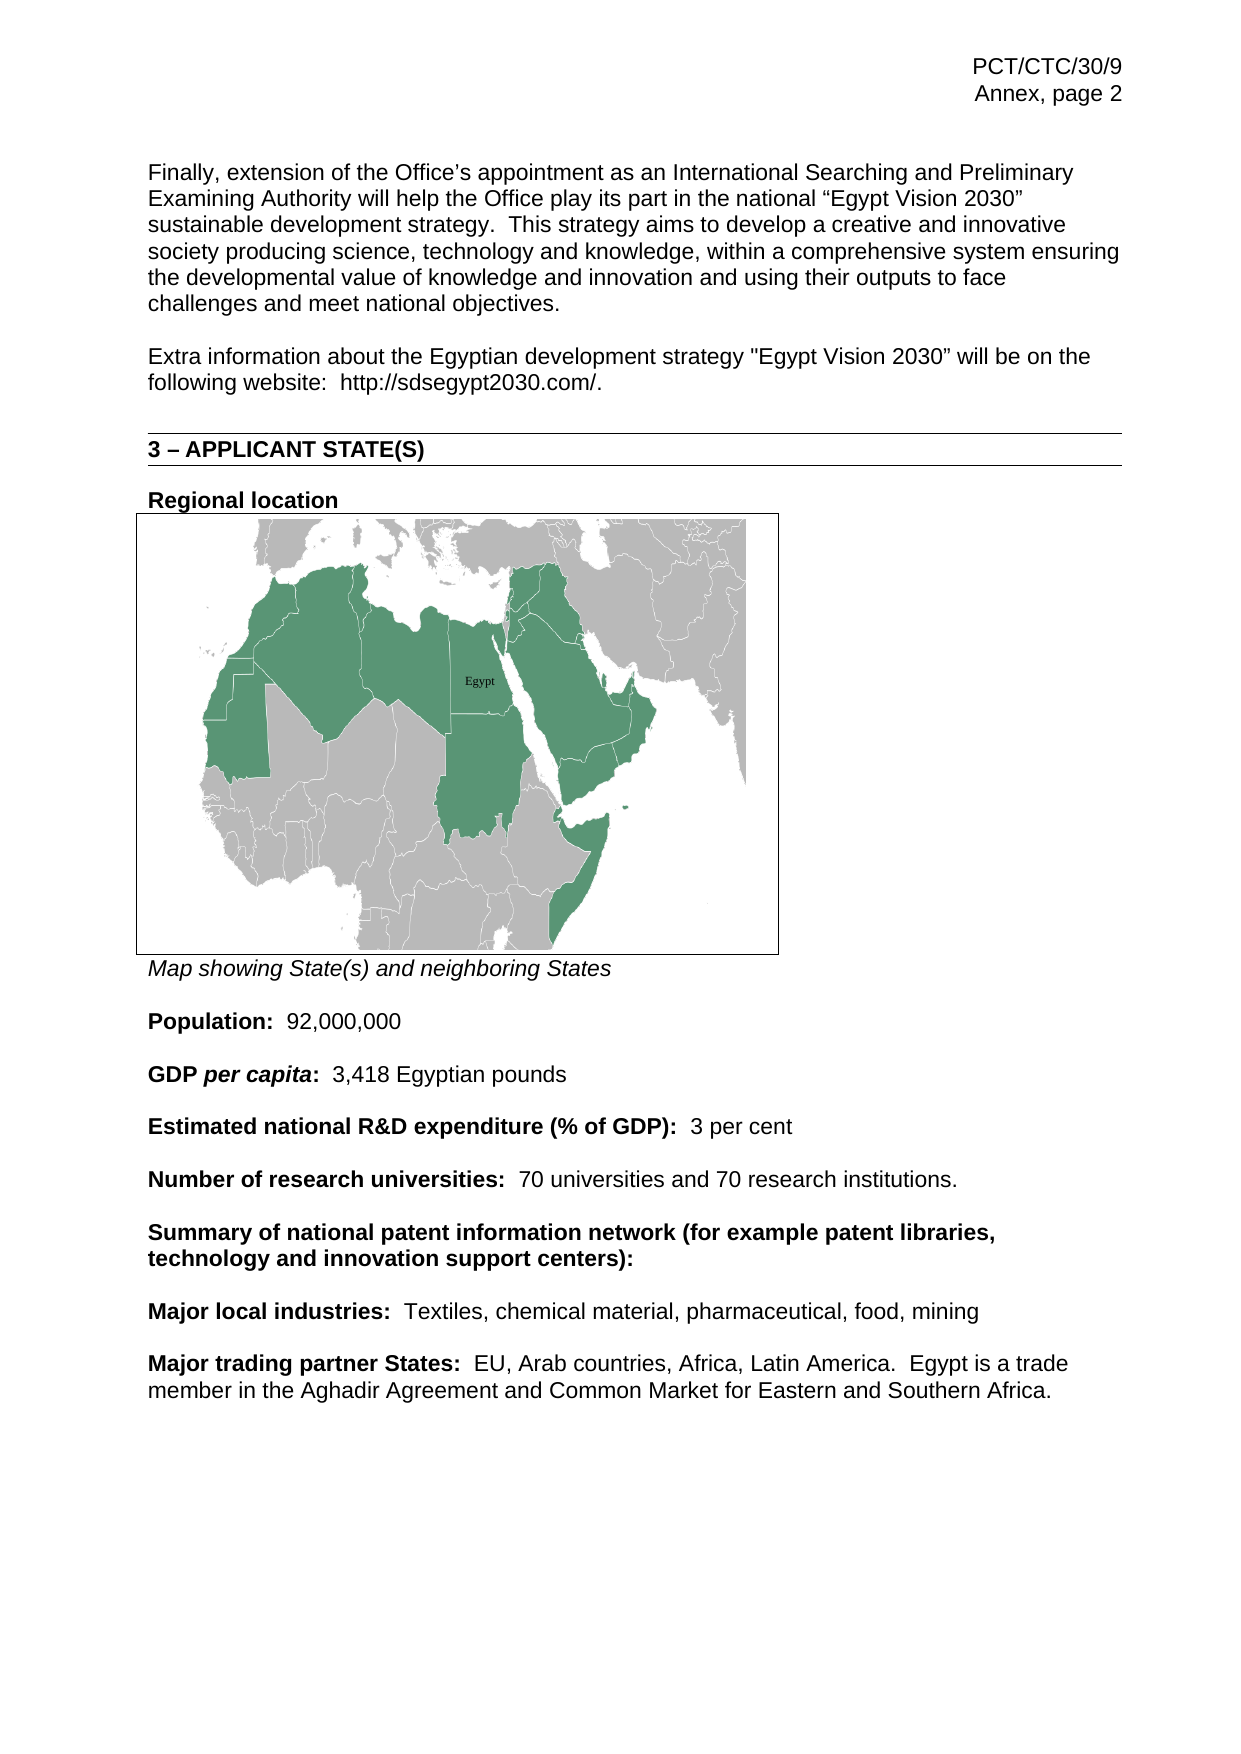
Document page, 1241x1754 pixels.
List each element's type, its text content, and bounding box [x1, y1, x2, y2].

text Number of research universities: 70 universities and 70 research institutions. [148, 1166, 1122, 1192]
text Regional location [148, 487, 1122, 513]
text Estimated national R&D expenditure (% of GDP): 3 per cent [148, 1113, 1122, 1139]
text Summary of national patent information network (for example patent libraries, technology and innovation support centers): [148, 1219, 1122, 1271]
text Map showing State(s) and neighboring States [148, 955, 1122, 981]
picture [169, 519, 746, 950]
text Major local industries: Textiles, chemical material, pharmaceutical, food, mining [148, 1298, 1122, 1324]
text Finally, extension of the Office’s appointment as an International Searching and Preliminary Examining Authority will help the Office play its part in the national “Egypt Vision 2030” sustainable development strategy. This strategy aims to develop a creative and innovative society producing science, technology and knowledge, within a comprehensive system ensuring the developmental value of knowledge and innovation and using their outputs to face challenges and meet national objectives. [148, 158, 1122, 317]
text Population: 92,000,000 [148, 1008, 1122, 1034]
text Major trading partner States: EU, Arab countries, Africa, Latin America. Egypt is a trade member in the Aghadir Agreement and Common Market for Eastern and Southern Africa. [148, 1350, 1122, 1403]
table_header [137, 514, 778, 954]
text Extra information about the Egyptian development strategy "Egypt Vision 2030” will be on the following website: http://sdsegypt2030.com/. [148, 343, 1122, 396]
subtitle 3 – Applicant State(s) [148, 434, 1122, 465]
text GDP per capita: 3,418 Egyptian pounds [148, 1061, 1122, 1087]
